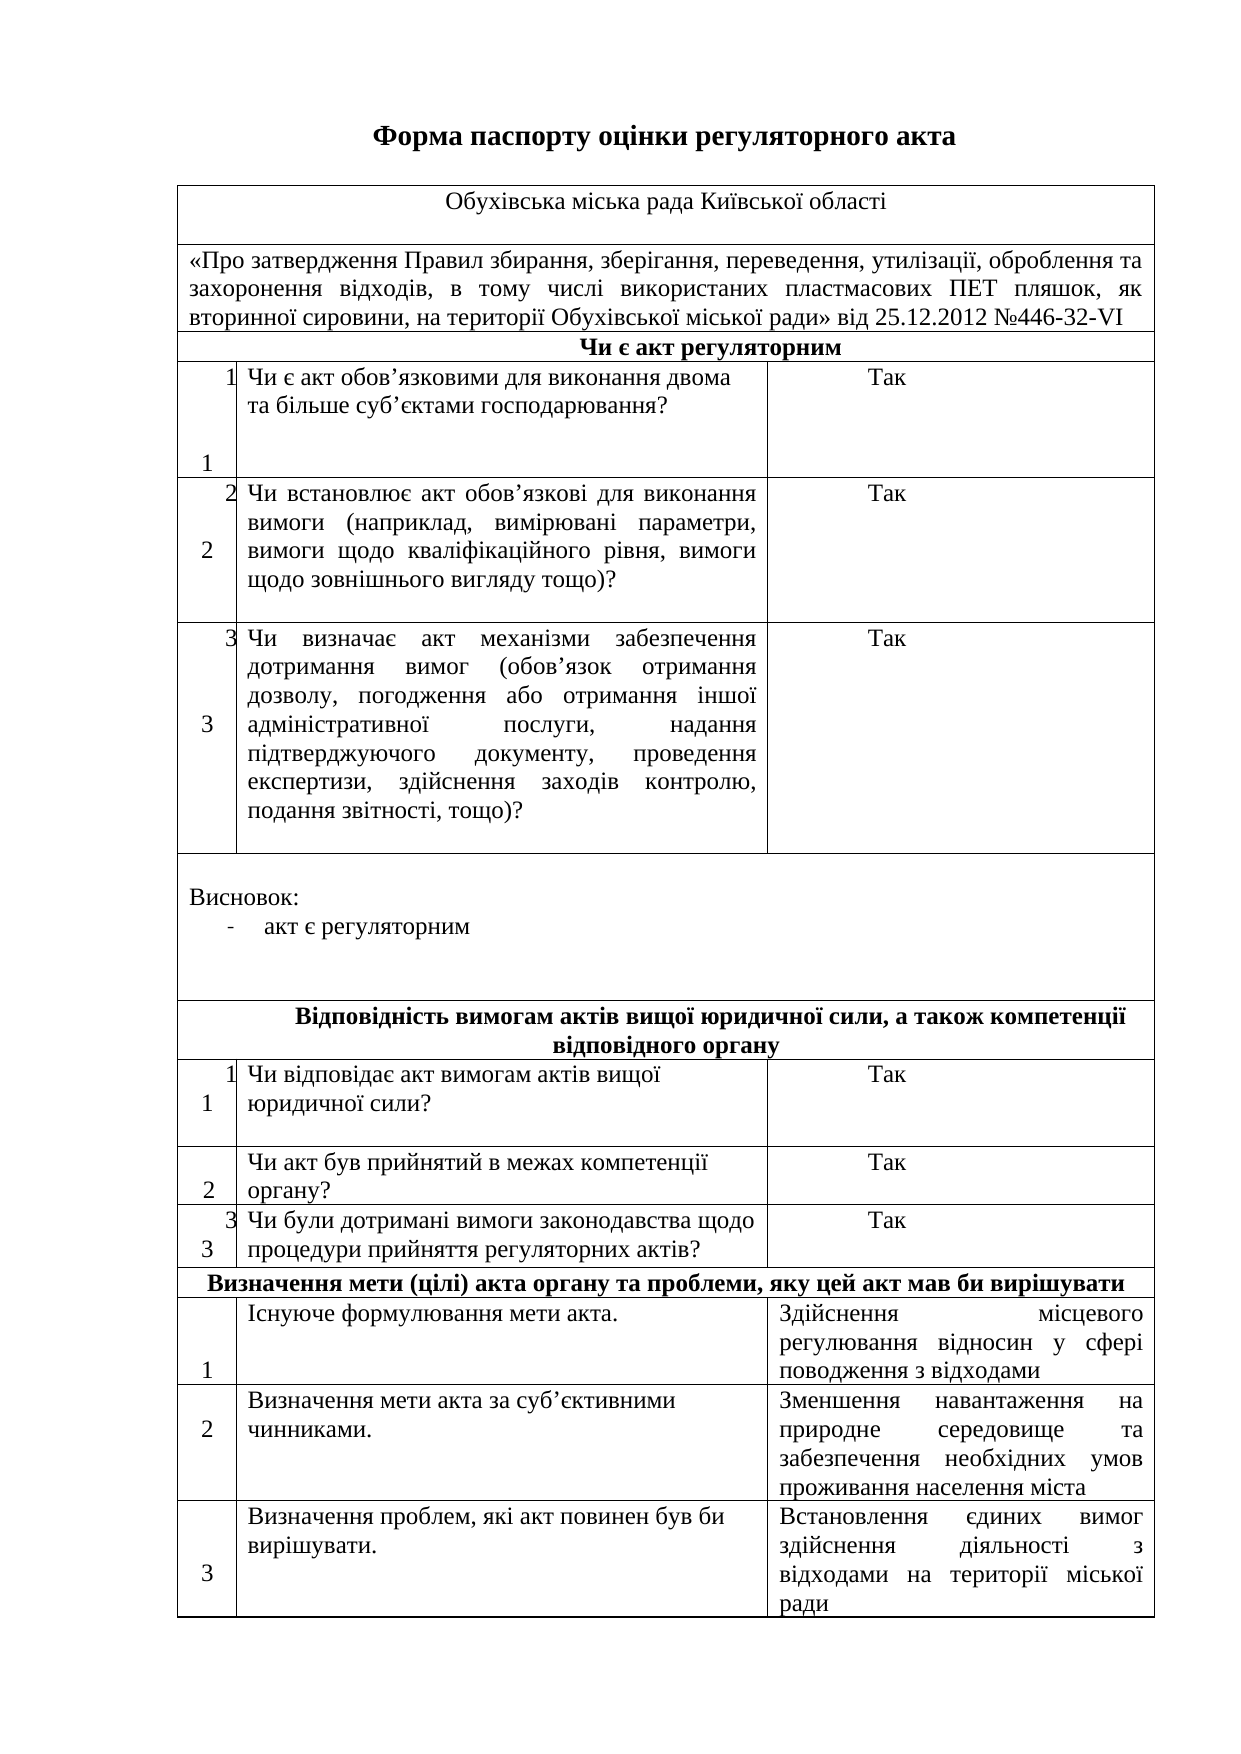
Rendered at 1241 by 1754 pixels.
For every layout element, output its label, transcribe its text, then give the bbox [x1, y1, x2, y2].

table_cell 1 1 [178, 362, 236, 477]
table_cell 3 3 [178, 623, 236, 853]
table_cell Існуюче формулювання мети акта. [237, 1298, 767, 1384]
table_cell Так [768, 623, 1154, 853]
table_cell 2 [178, 1147, 236, 1204]
table_cell Чи є акт обов’язковими для виконання двома та більше суб’єктами господарювання? [237, 362, 767, 477]
table_cell Визначення мети акта за суб’єктивними чинниками. [237, 1385, 767, 1500]
table_cell Чи відповідає акт вимогам актів вищої юридичної сили? [237, 1060, 767, 1146]
table_cell Здійснення місцевого регулювання відносин у сфері поводження з відходами [768, 1298, 1154, 1384]
table_cell Так [768, 1205, 1154, 1267]
table_cell Визначення мети (цілі) акта органу та проблеми, яку цей акт мав би вирішувати [178, 1268, 1154, 1297]
text Форма паспорту оцінки регуляторного акта [177, 118, 1152, 152]
table_cell Чи є акт регуляторним [178, 332, 1154, 361]
table_cell 1 [178, 1298, 236, 1384]
table_cell Так [768, 1147, 1154, 1204]
table_cell Чи встановлює акт обов’язкові для виконання вимоги (наприклад, вимірювані параметри, вимоги щодо кваліфікаційного рівня, вимоги щодо зовнішнього вигляду тощо)? [237, 478, 767, 622]
table_cell 3 3 [178, 1205, 236, 1267]
table_cell Чи акт був прийнятий в межах компетенції органу? [237, 1147, 767, 1204]
table_cell Так [768, 1060, 1154, 1146]
table_cell Зменшення навантаження на природне середовище та забезпечення необхідних умов проживання населення міста [768, 1385, 1154, 1500]
table_cell Висновок: акт є регуляторним [178, 854, 1154, 1000]
table_cell Так [768, 362, 1154, 477]
table_cell Чи визначає акт механізми забезпечення дотримання вимог (обов’язок отримання дозволу, погодження або отримання іншої адміністративної послуги, надання підтверджуючого документу, проведення експертизи, здійснення заходів контролю, подання звітності, тощо)? [237, 623, 767, 853]
table_cell 2 [178, 1385, 236, 1500]
table_cell 3 [178, 1501, 236, 1616]
table_cell Встановлення єдиних вимог здійснення діяльності з відходами на території міської ради [768, 1501, 1154, 1616]
table_cell Відповідність вимогам актів вищої юридичної сили, а також компетенції відповідного органу [178, 1001, 1154, 1058]
table_cell 2 2 [178, 478, 236, 622]
table_cell Чи були дотримані вимоги законодавства щодо процедури прийняття регуляторних актів? [237, 1205, 767, 1267]
table_cell 1 1 [178, 1060, 236, 1146]
table_cell «Про затвердження Правил збирання, зберігання, переведення, утилізації, оброблення та захоронення відходів, в тому числі використаних пластмасових ПЕТ пляшок, як вторинної сировини, на території Обухівської міської ради» від 25.12.2012 №446-32-VI [178, 245, 1154, 331]
table_header Обухівська міська рада Київської області [178, 186, 1154, 244]
table_cell Визначення проблем, які акт повинен був би вирішувати. [237, 1501, 767, 1616]
table_cell Так [768, 478, 1154, 622]
